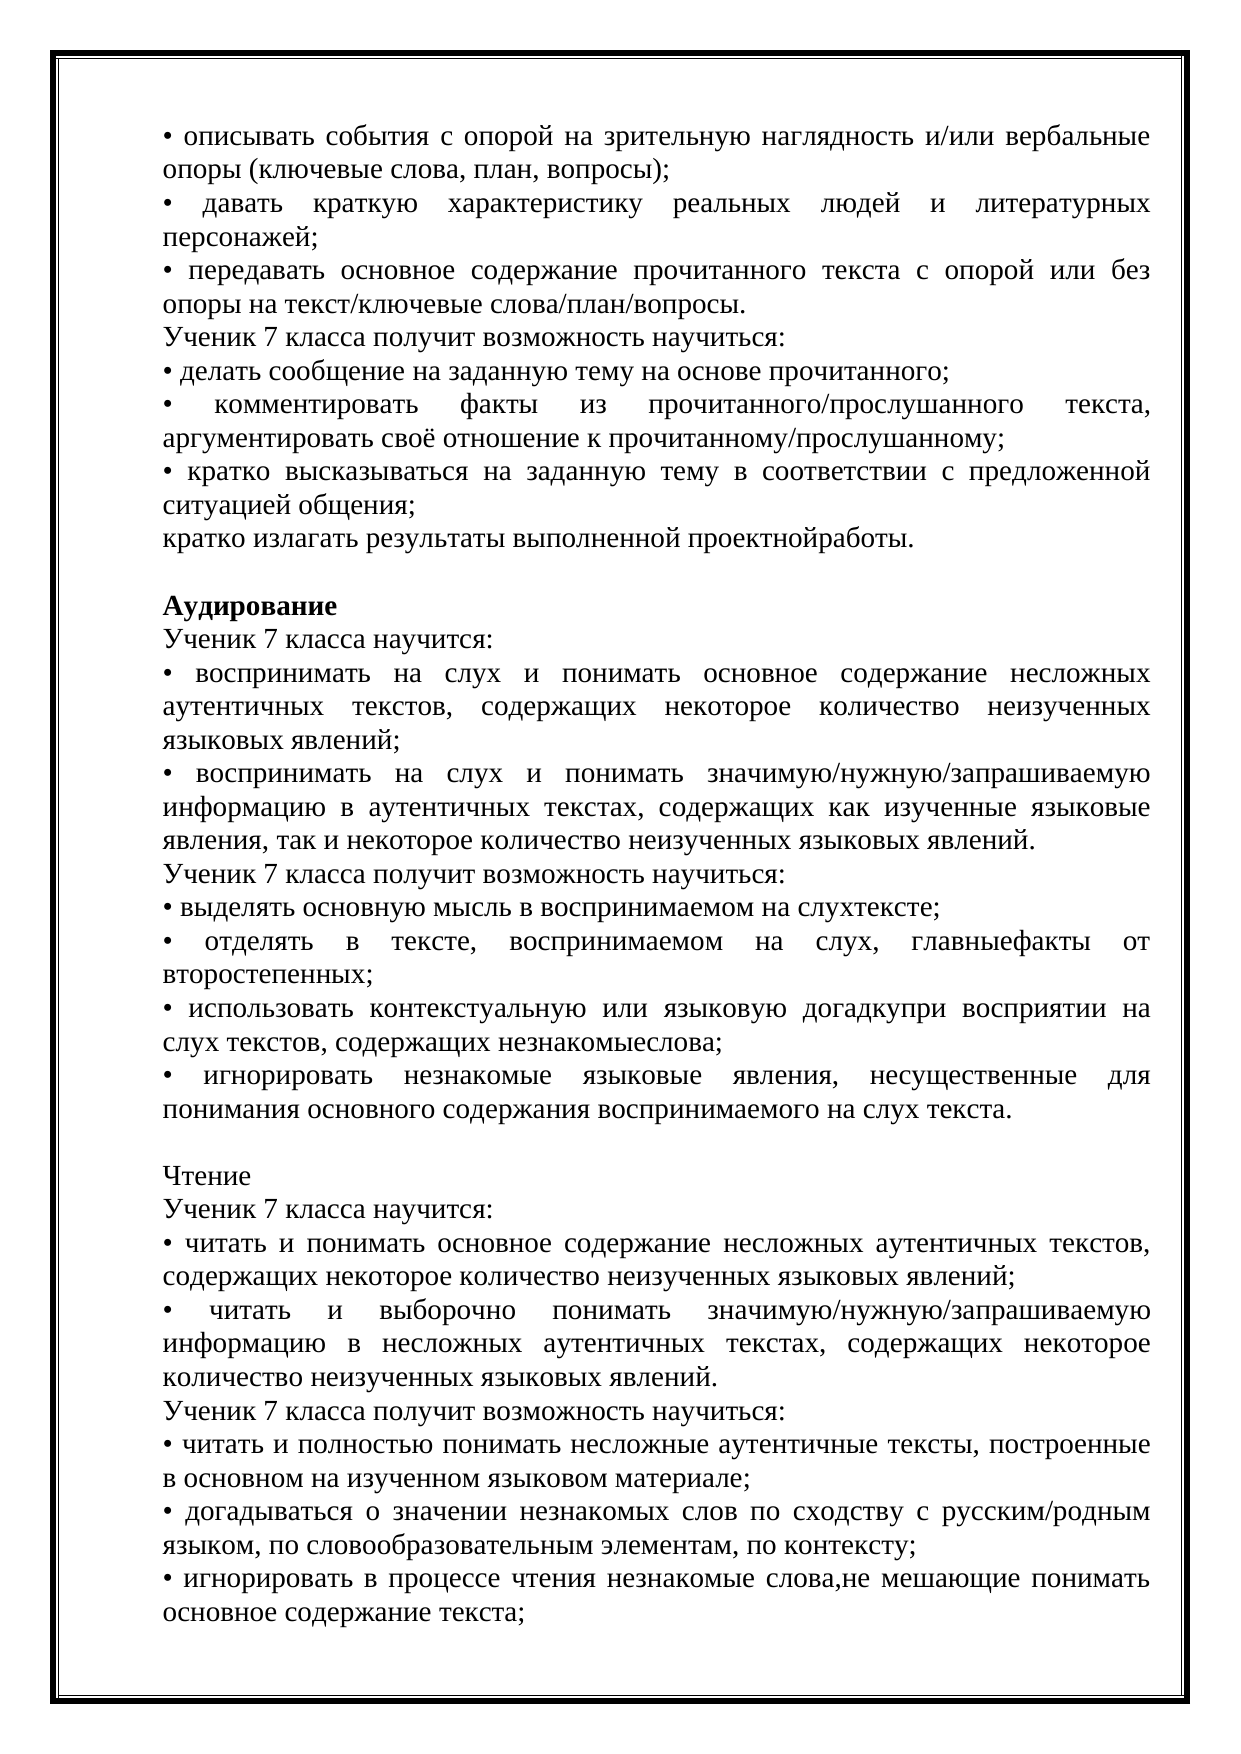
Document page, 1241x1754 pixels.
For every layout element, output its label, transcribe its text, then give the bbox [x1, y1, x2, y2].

text • читать и понимать основное содержание несложных аутентичных текстов, содержащих некоторое количество неизученных языковых явлений; [162, 1225, 1152, 1292]
text • игнорировать в процессе чтения незнакомые слова,не мешающие понимать основное содержание текста; [162, 1560, 1152, 1627]
text • воспринимать на слух и понимать значимую/нужную/запрашиваемую информацию в аутентичных текстах, содержащих как изученные языковые явления, так и некоторое количество неизученных языковых явлений. [162, 755, 1152, 856]
text Аудирование [162, 588, 1152, 621]
text • воспринимать на слух и понимать основное содержание несложных аутентичных текстов, содержащих некоторое количество неизученных языковых явлений; [162, 655, 1152, 755]
text Ученик 7 класса получит возможность научиться: [162, 319, 1152, 353]
text • описывать события с опорой на зрительную наглядность и/или вербальные опоры (ключевые слова, план, вопросы); [162, 118, 1152, 185]
text Ученик 7 класса получит возможность научиться: [162, 856, 1152, 889]
text • комментировать факты из прочитанного/прослушанного текста, аргументировать своё отношение к прочитанному/прослушанному; [162, 386, 1152, 453]
text • игнорировать незнакомые языковые явления, несущественные для понимания основного содержания воспринимаемого на слух текста. [162, 1057, 1152, 1124]
text • использовать контекстуальную или языковую догадкупри восприятии на слух текстов, содержащих незнакомыеслова; [162, 990, 1152, 1057]
text • отделять в тексте, воспринимаемом на слух, главныефакты от второстепенных; [162, 923, 1152, 990]
text • читать и полностью понимать несложные аутентичные тексты, построенные в основном на изученном языковом материале; [162, 1426, 1152, 1493]
text • выделять основную мысль в воспринимаемом на слухтексте; [162, 889, 1152, 923]
text Чтение [162, 1158, 1152, 1191]
text Ученик 7 класса научится: [162, 1191, 1152, 1225]
text • передавать основное содержание прочитанного текста с опорой или без опоры на текст/ключевые слова/план/вопросы. [162, 252, 1152, 319]
text • читать и выборочно понимать значимую/нужную/запрашиваемую информацию в несложных аутентичных текстах, содержащих некоторое количество неизученных языковых явлений. [162, 1292, 1152, 1393]
text • давать краткую характеристику реальных людей и литературных персонажей; [162, 185, 1152, 252]
text Ученик 7 класса научится: [162, 621, 1152, 655]
text кратко излагать результаты выполненной проектнойработы. [162, 521, 1152, 554]
text • догадываться о значении незнакомых слов по сходству с русским/родным языком, по словообразовательным элементам, по контексту; [162, 1493, 1152, 1560]
text Ученик 7 класса получит возможность научиться: [162, 1393, 1152, 1426]
text • делать сообщение на заданную тему на основе прочитанного; [162, 353, 1152, 386]
text • кратко высказываться на заданную тему в соответствии с предложенной ситуацией общения; [162, 453, 1152, 521]
